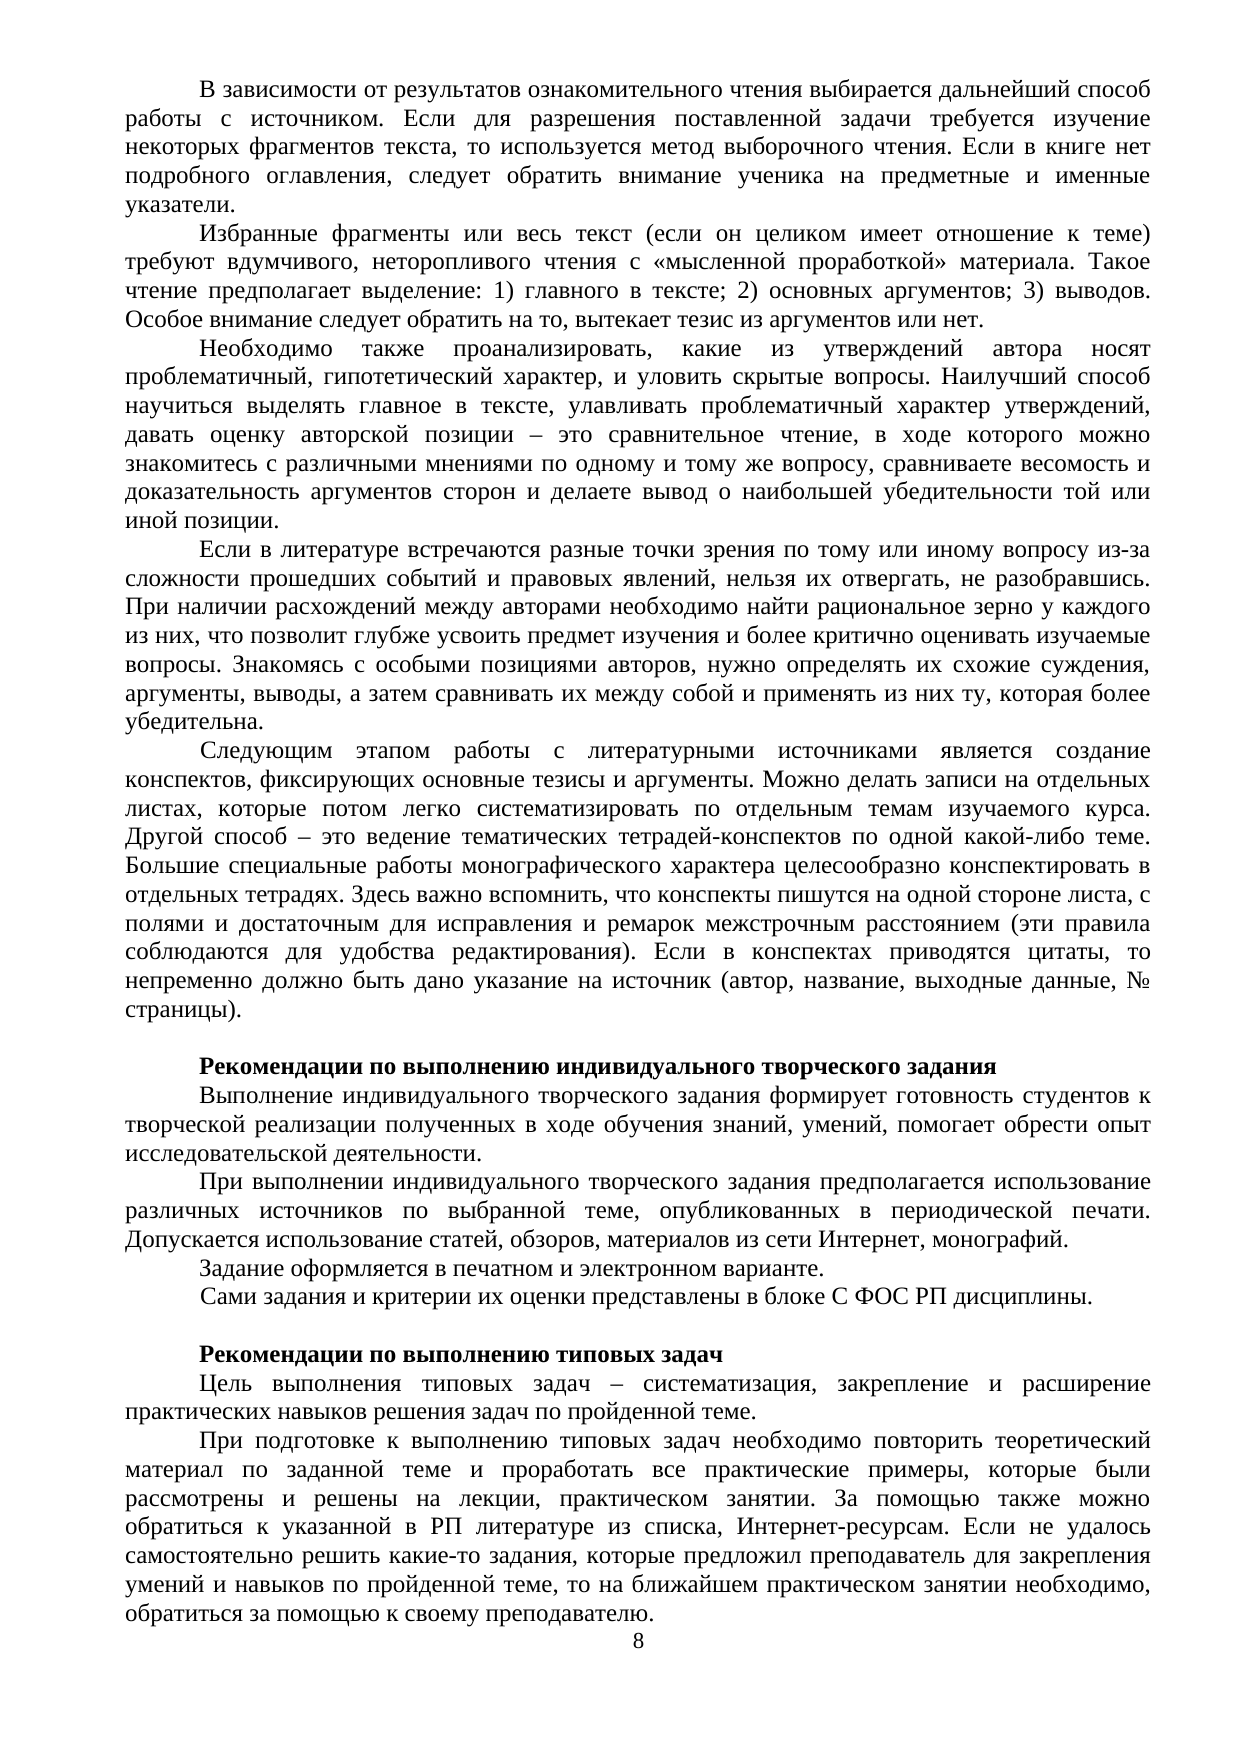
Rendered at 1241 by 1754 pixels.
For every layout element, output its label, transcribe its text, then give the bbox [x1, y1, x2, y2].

text Сами задания и критерии их оценки представлены в блоке С ФОС РП дисциплины. [125, 1281, 1152, 1310]
text При выполнении индивидуального творческого задания предполагается использование различных источников по выбранной теме, опубликованных в периодической печати. Допускается использование статей, обзоров, материалов из сети Интернет, монографий. [125, 1166, 1152, 1253]
text При подготовке к выполнению типовых задач необходимо повторить теоретический материал по заданной теме и проработать все практические примеры, которые были рассмотрены и решены на лекции, практическом занятии. За помощью также можно обратиться к указанной в РП литературе из списка, Интернет-ресурсам. Если не удалось самостоятельно решить какие-то задания, которые предложил преподаватель для закрепления умений и навыков по пройденной теме, то на ближайшем практическом занятии необходимо, обратиться за помощью к своему преподавателю. [125, 1425, 1152, 1626]
text Выполнение индивидуального творческого задания формирует готовность студентов к творческой реализации полученных в ходе обучения знаний, умений, помогает обрести опыт исследовательской деятельности. [125, 1080, 1152, 1166]
text Рекомендации по выполнению типовых задач [125, 1339, 1152, 1368]
text Цель выполнения типовых задач – систематизация, закрепление и расширение практических навыков решения задач по пройденной теме. [125, 1368, 1152, 1425]
text Необходимо также проанализировать, какие из утверждений автора носят проблематичный, гипотетический характер, и уловить скрытые вопросы. Наилучший способ научиться выделять главное в тексте, улавливать проблематичный характер утверждений, давать оценку авторской позиции – это сравнительное чтение, в ходе которого можно знакомитесь с различными мнениями по одному и тому же вопросу, сравниваете весомость и доказательность аргументов сторон и делаете вывод о наибольшей убедительности той или иной позиции. [125, 333, 1152, 534]
text Следующим этапом работы с литературными источниками является создание конспектов, фиксирующих основные тезисы и аргументы. Можно делать записи на отдельных листах, которые потом легко систематизировать по отдельным темам изучаемого курса. Другой способ – это ведение тематических тетрадей-конспектов по одной какой-либо теме. Большие специальные работы монографического характера целесообразно конспектировать в отдельных тетрадях. Здесь важно вспомнить, что конспекты пишутся на одной стороне листа, с полями и достаточным для исправления и ремарок межстрочным расстоянием (эти правила соблюдаются для удобства редактирования). Если в конспектах приводятся цитаты, то непременно должно быть дано указание на источник (автор, название, выходные данные, № страницы). [125, 735, 1152, 1023]
text Задание оформляется в печатном и электронном варианте. [125, 1253, 1152, 1281]
text Если в литературе встречаются разные точки зрения по тому или иному вопросу из-за сложности прошедших событий и правовых явлений, нельзя их отвергать, не разобравшись. При наличии расхождений между авторами необходимо найти рациональное зерно у каждого из них, что позволит глубже усвоить предмет изучения и более критично оценивать изучаемые вопросы. Знакомясь с особыми позициями авторов, нужно определять их схожие суждения, аргументы, выводы, а затем сравнивать их между собой и применять из них ту, которая более убедительна. [125, 534, 1152, 735]
text Избранные фрагменты или весь текст (если он целиком имеет отношение к теме) требуют вдумчивого, неторопливого чтения с «мысленной проработкой» материала. Такое чтение предполагает выделение: 1) главного в тексте; 2) основных аргументов; 3) выводов. Особое внимание следует обратить на то, вытекает тезис из аргументов или нет. [125, 218, 1152, 333]
text В зависимости от результатов ознакомительного чтения выбирается дальнейший способ работы с источником. Если для разрешения поставленной задачи требуется изучение некоторых фрагментов текста, то используется метод выборочного чтения. Если в книге нет подробного оглавления, следует обратить внимание ученика на предметные и именные указатели. [125, 74, 1152, 218]
text Рекомендации по выполнению индивидуального творческого задания [125, 1051, 1152, 1080]
